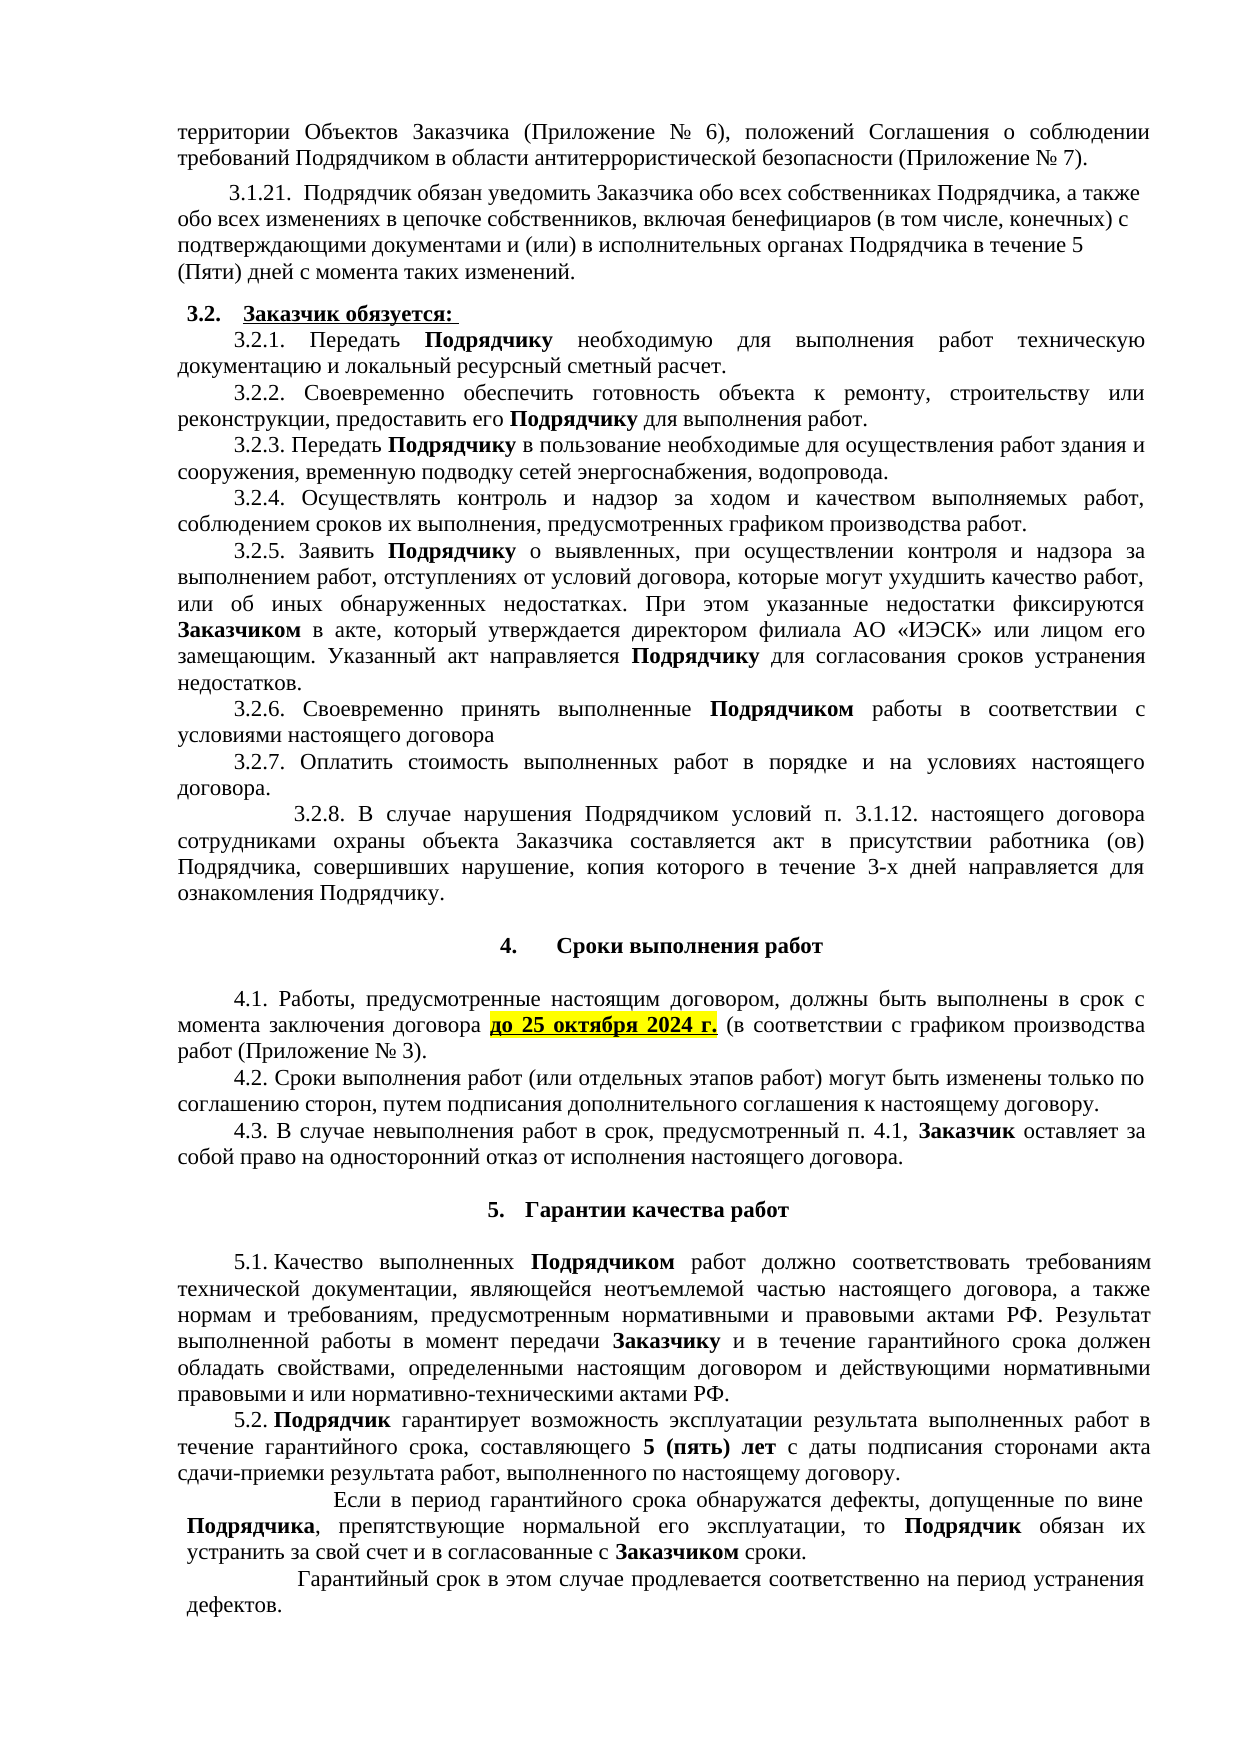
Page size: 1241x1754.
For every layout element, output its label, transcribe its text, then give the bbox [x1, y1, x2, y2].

text 4.3. В случае невыполнения работ в срок, предусмотренный п. 4.1, Заказчик оставляет за собой право на односторонний отказ от исполнения настоящего договора. [177, 1117, 1146, 1169]
text 3.2.1. Передать Подрядчику необходимую для выполнения работ техническую документацию и локальный ресурсный сметный расчет. [177, 326, 1146, 379]
list Гарантии качества работ [487, 1196, 1152, 1222]
list Заказчик обязуется: [187, 300, 1152, 326]
text 3.1.21. Подрядчик обязан уведомить Заказчика обо всех собственниках Подрядчика, а также обо всех изменениях в цепочке собственников, включая бенефициаров (в том числе, конечных) с подтверждающими документами и (или) в исполнительных органах Подрядчика в течение 5 (Пяти) дней с момента таких изменений. [177, 179, 1152, 284]
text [177, 118, 1152, 171]
text 3.2.8. В случае нарушения Подрядчиком условий п. 3.1.12. настоящего договора сотрудниками охраны объекта Заказчика составляется акт в присутствии работника (ов) Подрядчика, совершивших нарушение, копия которого в течение 3-х дней направляется для ознакомления Подрядчику. [177, 800, 1146, 906]
text Гарантийный срок в этом случае продлевается соответственно на период устранения дефектов. [187, 1565, 1146, 1617]
text 3.2.3. Передать Подрядчику в пользование необходимые для осуществления работ здания и сооружения, временную подводку сетей энергоснабжения, водопровода. [177, 431, 1146, 484]
text 3.2.7. Оплатить стоимость выполненных работ в порядке и на условиях настоящего договора. [177, 748, 1146, 800]
list Подрядчик гарантирует возможность эксплуатации результата выполненных работ в течение гарантийного срока, составляющего 5 (пять) лет с даты подписания сторонами акта сдачи-приемки результата работ, выполненного по настоящему договору. [177, 1407, 1152, 1486]
text 3.2.2. Своевременно обеспечить готовность объекта к ремонту, строительству или реконструкции, предоставить его Подрядчику для выполнения работ. [177, 379, 1146, 431]
text Если в период гарантийного срока обнаружатся дефекты, допущенные по вине Подрядчика, препятствующие нормальной его эксплуатации, то Подрядчик обязан их устранить за свой счет и в согласованные с Заказчиком сроки. [187, 1486, 1146, 1565]
text 3.2.5. Заявить Подрядчику о выявленных, при осуществлении контроля и надзора за выполнением работ, отступлениях от условий договора, которые могут ухудшить качество работ, или об иных обнаруженных недостатках. При этом указанные недостатки фиксируются Заказчиком в акте, который утверждается директором филиала АО «ИЭСК» или лицом его замещающим. Указанный акт направляется Подрядчику для согласования сроков устранения недостатков. [177, 537, 1146, 695]
text 4.1. Работы, предусмотренные настоящим договором, должны быть выполнены в срок с момента заключения договора до 25 октября 2024 г. (в соответствии с графиком производства работ (Приложение № 3). [177, 985, 1146, 1064]
text 4.2. Сроки выполнения работ (или отдельных этапов работ) могут быть изменены только по соглашению сторон, путем подписания дополнительного соглашения к настоящему договору. [177, 1064, 1146, 1117]
text 3.2.6. Своевременно принять выполненные Подрядчиком работы в соответствии с условиями настоящего договора [177, 695, 1146, 748]
list Качество выполненных Подрядчиком работ должно соответствовать требованиям технической документации, являющейся неотъемлемой частью настоящего договора, а также нормам и требованиям, предусмотренным нормативными и правовыми актами РФ. Результат выполненной работы в момент передачи Заказчику и в течение гарантийного срока должен обладать свойствами, определенными настоящим договором и действующими нормативными правовыми и или нормативно-техническими актами РФ. [177, 1248, 1152, 1407]
text 3.2.4. Осуществлять контроль и надзор за ходом и качеством выполняемых работ, соблюдением сроков их выполнения, предусмотренных графиком производства работ. [177, 484, 1146, 537]
list Сроки выполнения работ [177, 932, 1146, 958]
